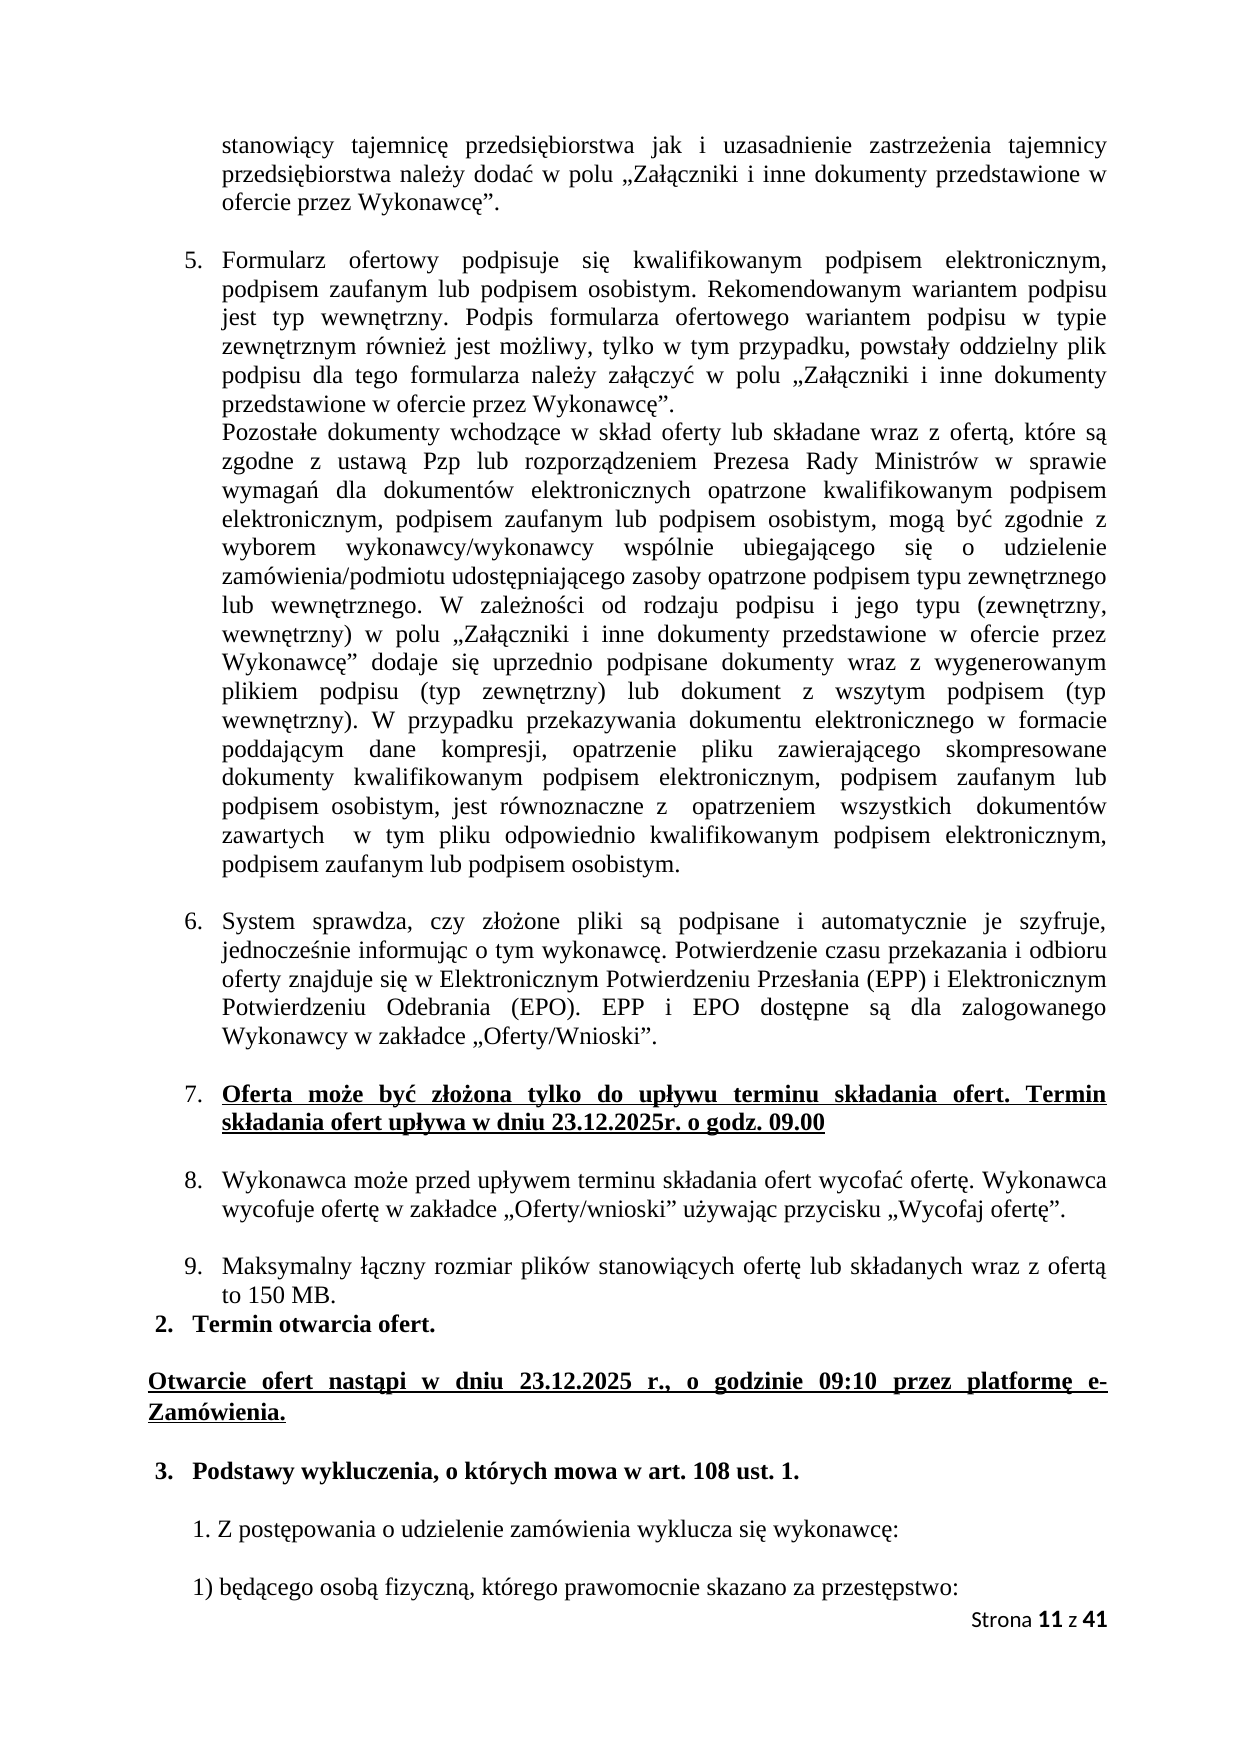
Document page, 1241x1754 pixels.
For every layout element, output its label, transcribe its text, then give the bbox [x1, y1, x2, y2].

text Otwarcie ofert nastąpi w dniu 23.12.2025 r., o godzinie 09:10 przez platformę e-Zamówienia. [148, 1366, 1107, 1391]
text Pozostałe dokumenty wchodzące w skład oferty lub składane wraz z ofertą, które są zgodne z ustawą Pzp lub rozporządzeniem Prezesa Rady Ministrów w sprawie wymagań dla dokumentów elektronicznych opatrzone kwalifikowanym podpisem elektronicznym, podpisem zaufanym lub podpisem osobistym, mogą być zgodnie z wyborem wykonawcy/wykonawcy wspólnie ubiegającego się o udzielenie zamówienia/podmiotu udostępniającego zasoby opatrzone podpisem typu zewnętrznego lub wewnętrznego. W zależności od rodzaju podpisu i jego typu (zewnętrzny, wewnętrzny) w polu „Załączniki i inne dokumenty przedstawione w ofercie przez Wykonawcę” dodaje się uprzednio podpisane dokumenty wraz z wygenerowanym plikiem podpisu (typ zewnętrzny) lub dokument z wszytym podpisem (typ wewnętrzny). W przypadku przekazywania dokumentu elektronicznego w formacie poddającym dane kompresji, opatrzenie pliku zawierającego skompresowane dokumenty kwalifikowanym podpisem elektronicznym, podpisem zaufanym lub podpisem osobistym, jest równoznaczne z opatrzeniem wszystkich dokumentów zawartych w tym pliku odpowiednio kwalifikowanym podpisem elektronicznym, podpisem zaufanym lub podpisem osobistym. [222, 417, 1107, 877]
text Otwarcie ofert nastąpi w dniu 23.12.2025 r., o godzinie 09:10 przez platformę e-Zamówienia. [148, 1393, 1107, 1425]
list Termin otwarcia ofert. [154, 1309, 1107, 1337]
text 1. Z postępowania o udzielenie zamówienia wyklucza się wykonawcę: [192, 1514, 1107, 1542]
text 9. Maksymalny łączny rozmiar plików stanowiących ofertę lub składanych wraz z ofertą to 150 MB. [184, 1251, 1107, 1309]
text 6. System sprawdza, czy złożone pliki są podpisane i automatycznie je szyfruje, jednocześnie informując o tym wykonawcę. Potwierdzenie czasu przekazania i odbioru oferty znajduje się w Elektronicznym Potwierdzeniu Przesłania (EPP) i Elektronicznym Potwierdzeniu Odebrania (EPO). EPP i EPO dostępne są dla zalogowanego Wykonawcy w zakładce „Oferty/Wnioski”. [184, 906, 1107, 1050]
list Podstawy wykluczenia, o których mowa w art. 108 ust. 1. [154, 1456, 1107, 1484]
text 1) będącego osobą fizyczną, którego prawomocnie skazano za przestępstwo: [192, 1572, 1107, 1600]
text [184, 130, 1107, 216]
text 7. Oferta może być złożona tylko do upływu terminu składania ofert. Termin składania ofert upływa w dniu 23.12.2025r. o godz. 09.00 [184, 1079, 1107, 1136]
text 8. Wykonawca może przed upływem terminu składania ofert wycofać ofertę. Wykonawca wycofuje ofertę w zakładce „Oferty/wnioski” używając przycisku „Wycofaj ofertę”. [184, 1165, 1107, 1222]
text 5. Formularz ofertowy podpisuje się kwalifikowanym podpisem elektronicznym, podpisem zaufanym lub podpisem osobistym. Rekomendowanym wariantem podpisu jest typ wewnętrzny. Podpis formularza ofertowego wariantem podpisu w typie zewnętrznym również jest możliwy, tylko w tym przypadku, powstały oddzielny plik podpisu dla tego formularza należy załączyć w polu „Załączniki i inne dokumenty przedstawione w ofercie przez Wykonawcę”. [184, 245, 1107, 417]
